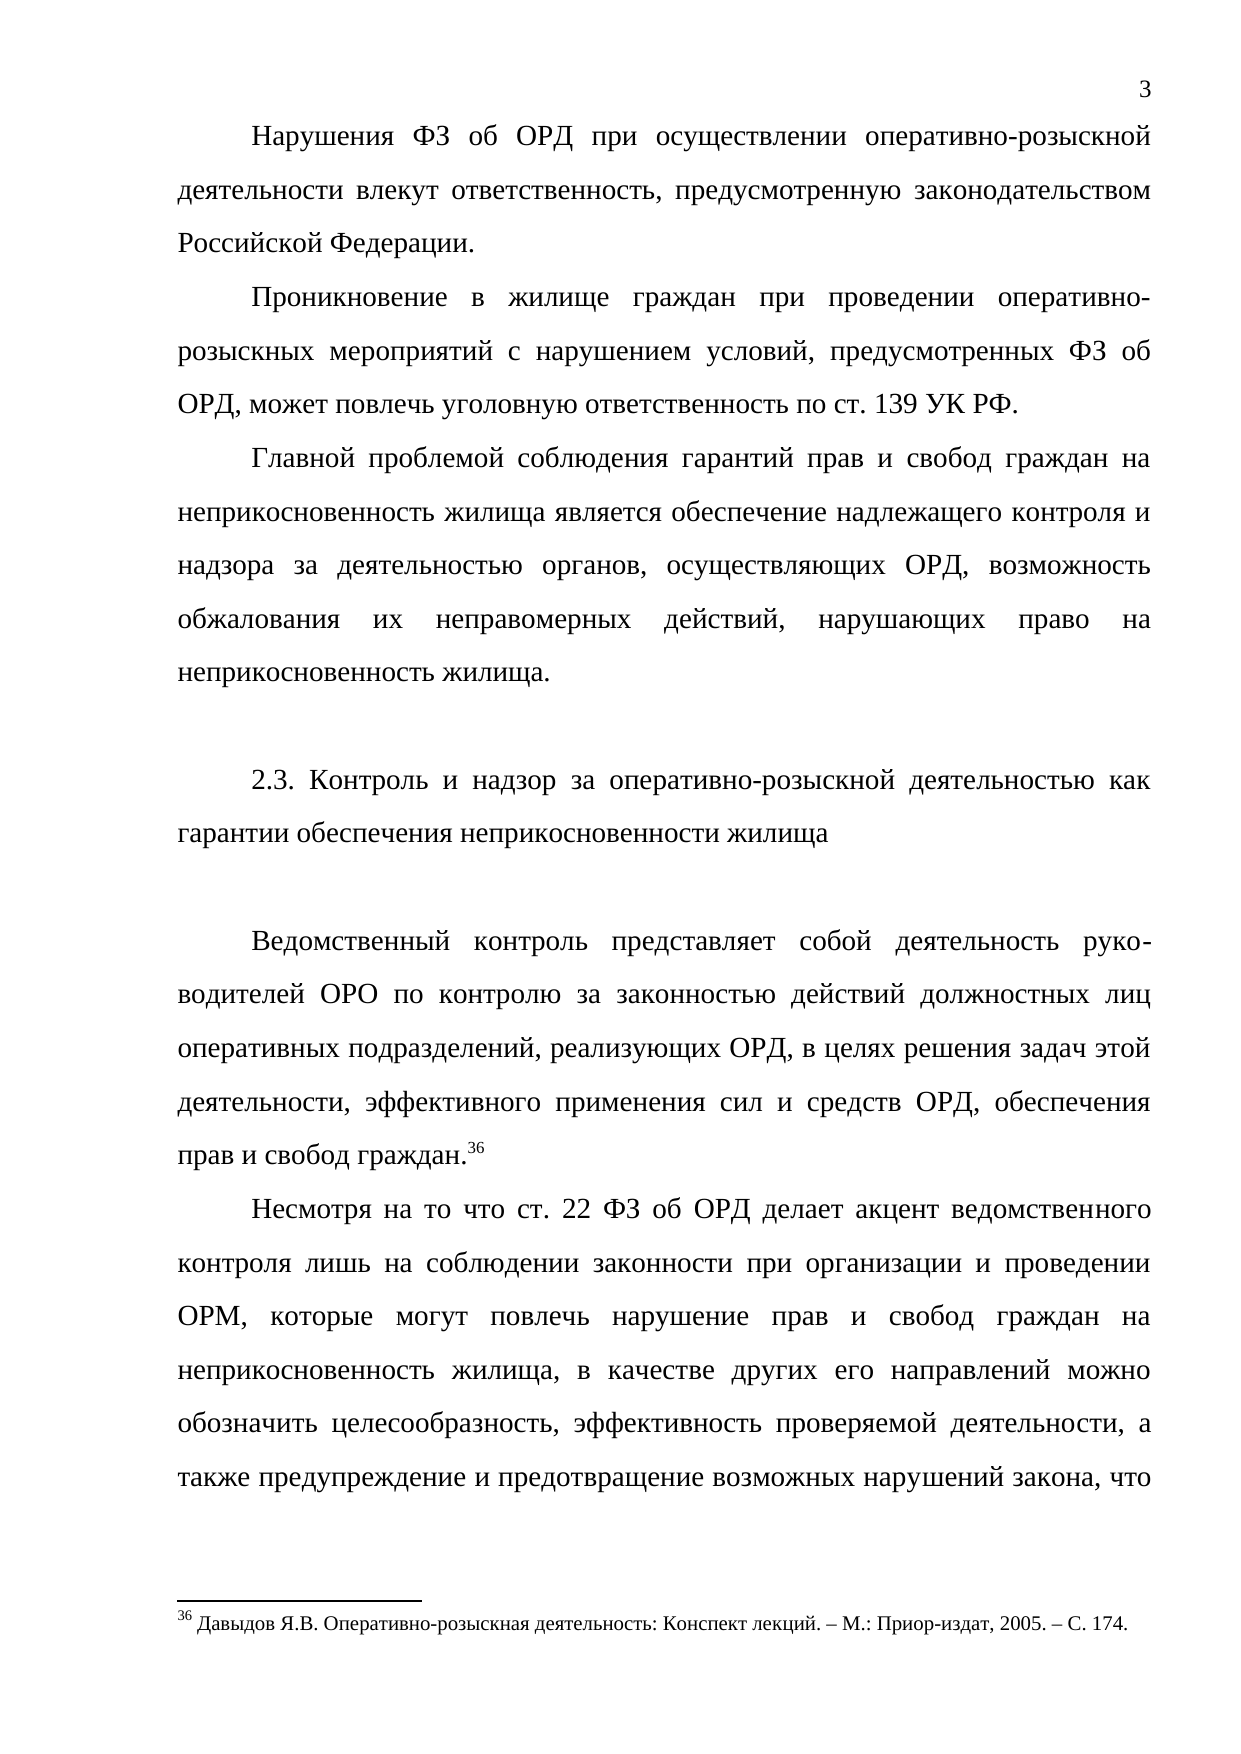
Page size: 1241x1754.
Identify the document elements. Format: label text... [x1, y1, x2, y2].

subtitle 2.3. Контроль и надзор за оперативно-розыскной деятельностью как гарантии обеспечения неприкосновенности жилища [177, 762, 1152, 849]
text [177, 1191, 1152, 1493]
text Главной проблемой соблюдения гарантий прав и свобод граждан на неприкосновенность жилища является обеспечение надлежащего контроля и надзора за деятельностью органов, осуществляющих ОРД, возможность обжалования их неправомерных действий, нарушающих право на неприкосновенность жилища. [177, 440, 1152, 688]
text Нарушения ФЗ об ОРД при осуществлении оперативно-розыскной деятельности влекут ответственность, предусмотренную законодательством Российской Федерации. [177, 118, 1152, 259]
text Ведомственный контроль представляет собой деятельность руководителей ОРО по контролю за законностью действий должностных лиц оперативных подразделений, реализующих ОРД, в целях решения задач этой деятельности, эффективного применения сил и средств ОРД, обеспечения прав и свобод граждан. [177, 923, 1152, 1171]
text Проникновение в жилище граждан при проведении оперативно-розыскных мероприятий с нарушением условий, предусмотренных ФЗ об ОРД, может повлечь уголовную ответственность по ст. 139 УК РФ. [177, 279, 1152, 420]
